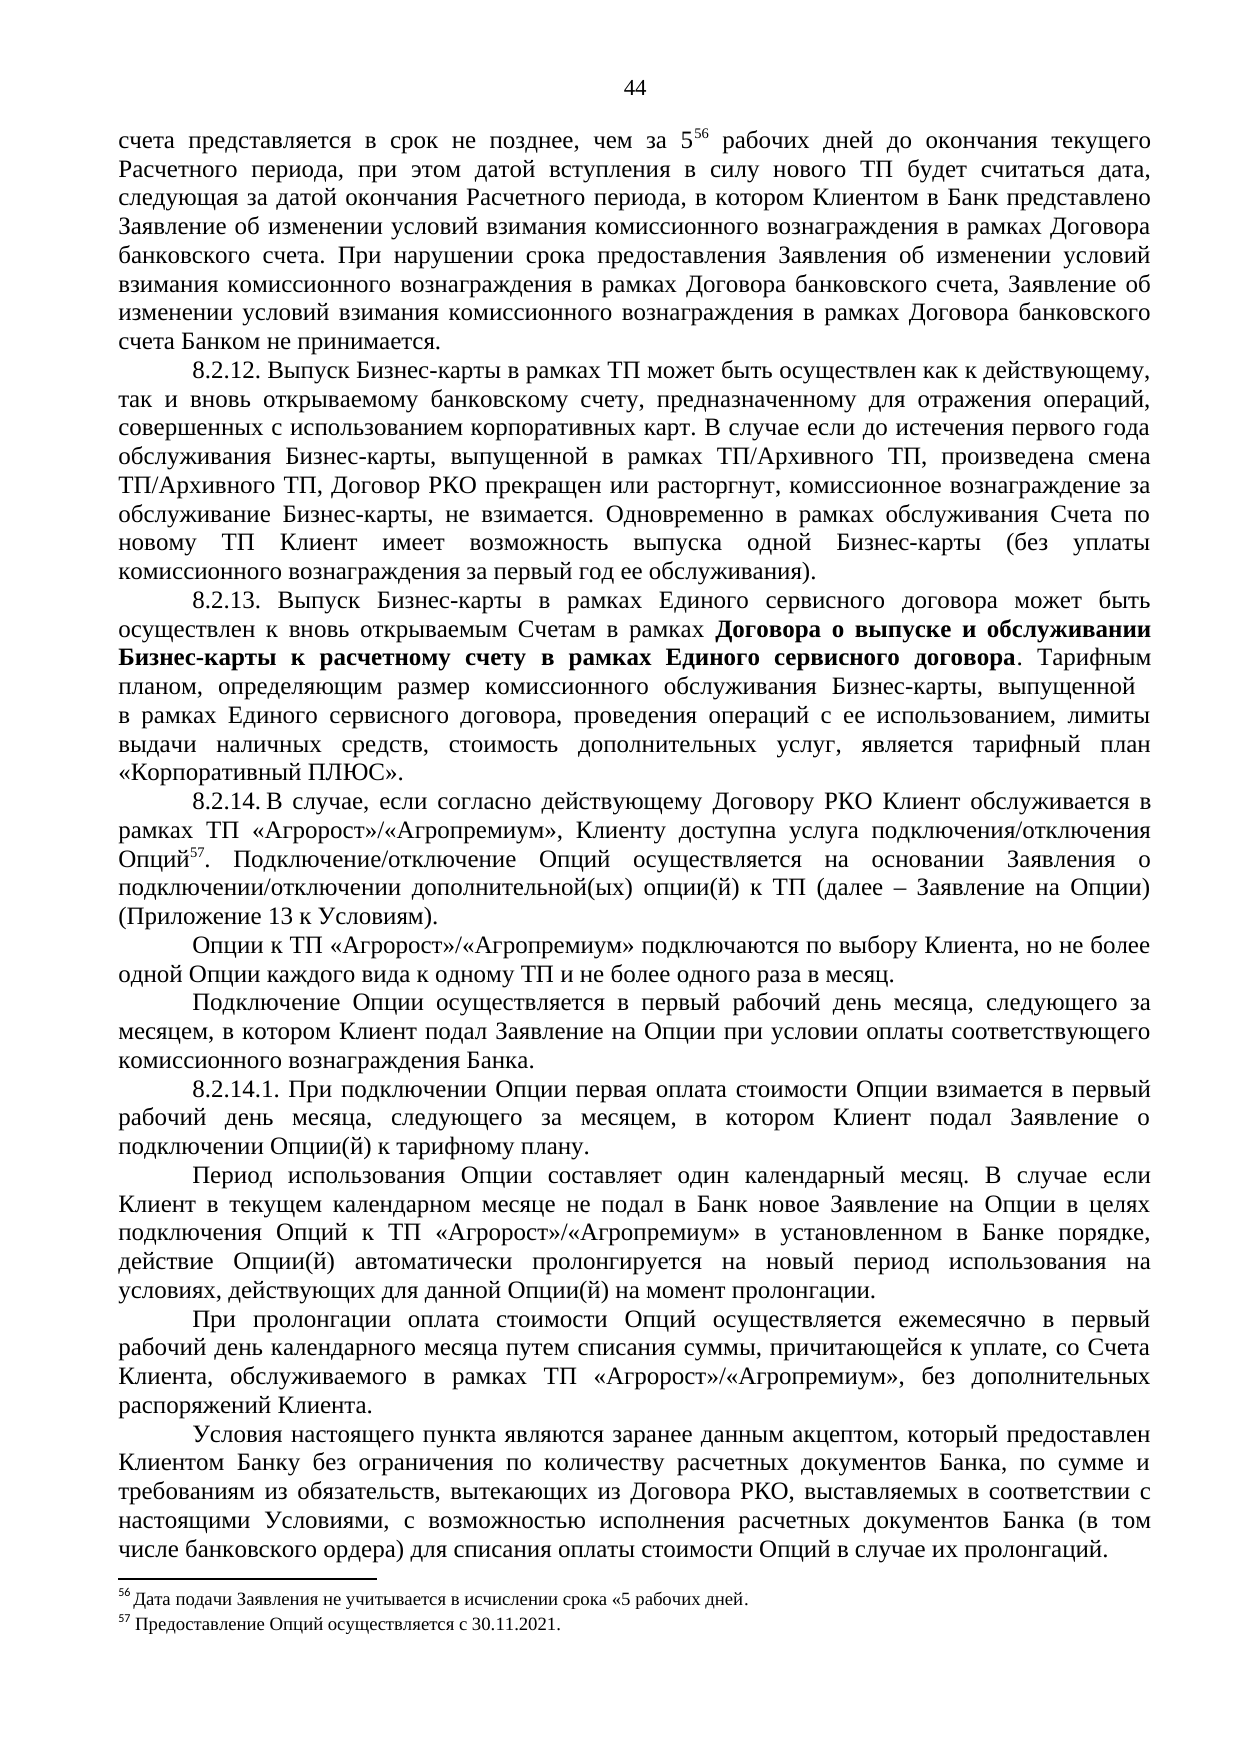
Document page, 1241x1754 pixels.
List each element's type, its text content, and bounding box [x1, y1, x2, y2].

text 8.2.12. Выпуск Бизнес-карты в рамках ТП может быть осуществлен как к действующему, так и вновь открываемому банковскому счету, предназначенному для отражения операций, совершенных с использованием корпоративных карт. В случае если до истечения первого года обслуживания Бизнес-карты, выпущенной в рамках ТП/Архивного ТП, произведена смена ТП/Архивного ТП, Договор РКО прекращен или расторгнут, комиссионное вознаграждение за обслуживание Бизнес-карты, не взимается. Одновременно в рамках обслуживания Счета по новому ТП Клиент имеет возможность выпуска одной Бизнес-карты (без уплаты комиссионного вознаграждения за первый год ее обслуживания). [118, 355, 1152, 585]
text Период использования Опции составляет один календарный месяц. В случае если Клиент в текущем календарном месяце не подал в Банк новое Заявление на Опции в целях подключения Опций к ТП «Агророст»/«Агропремиум» в установленном в Банке порядке, действие Опции(й) автоматически пролонгируется на новый период использования на условиях, действующих для данной Опции(й) на момент пролонгации. [118, 1160, 1152, 1304]
text 8.2.13. Выпуск Бизнес-карты в рамках Единого сервисного договора может быть осуществлен к вновь открываемым Счетам в рамках Договора о выпуске и обслуживании Бизнес-карты к расчетному счету в рамках Единого сервисного договора. Тарифным планом, определяющим размер комиссионного обслуживания Бизнес-карты, выпущенной в рамках Единого сервисного договора, проведения операций с ее использованием, лимиты выдачи наличных средств, стоимость дополнительных услуг, является тарифный план «Корпоративный ПЛЮС». [118, 585, 1152, 786]
text 8.2.14. В случае, если согласно действующему Договору РКО Клиент обслуживается в рамках ТП «Агророст»/«Агропремиум», Клиенту доступна услуга подключения/отключения Опций. Подключение/отключение Опций осуществляется на основании Заявления о подключении/отключении дополнительной(ых) опции(й) к ТП (далее – Заявление на Опции) (Приложение 13 к Условиям). [118, 786, 1152, 930]
text Условия настоящего пункта являются заранее данным акцептом, который предоставлен Клиентом Банку без ограничения по количеству расчетных документов Банка, по сумме и требованиям из обязательств, вытекающих из Договора РКО, выставляемых в соответствии с настоящими Условиями, с возможностью исполнения расчетных документов Банка (в том числе банковского ордера) для списания оплаты стоимости Опций в случае их пролонгаций. [118, 1419, 1152, 1562]
text Подключение Опции осуществляется в первый рабочий день месяца, следующего за месяцем, в котором Клиент подал Заявление на Опции при условии оплаты соответствующего комиссионного вознаграждения Банка. [118, 987, 1152, 1074]
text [118, 125, 1152, 355]
text 8.2.14.1. При подключении Опции первая оплата стоимости Опции взимается в первый рабочий день месяца, следующего за месяцем, в котором Клиент подал Заявление о подключении Опции(й) к тарифному плану. [118, 1074, 1152, 1160]
text Опции к ТП «Агророст»/«Агропремиум» подключаются по выбору Клиента, но не более одной Опции каждого вида к одному ТП и не более одного раза в месяц. [118, 930, 1152, 987]
text При пролонгации оплата стоимости Опций осуществляется ежемесячно в первый рабочий день календарного месяца путем списания суммы, причитающейся к уплате, со Счета Клиента, обслуживаемого в рамках ТП «Агророст»/«Агропремиум», без дополнительных распоряжений Клиента. [118, 1304, 1152, 1419]
